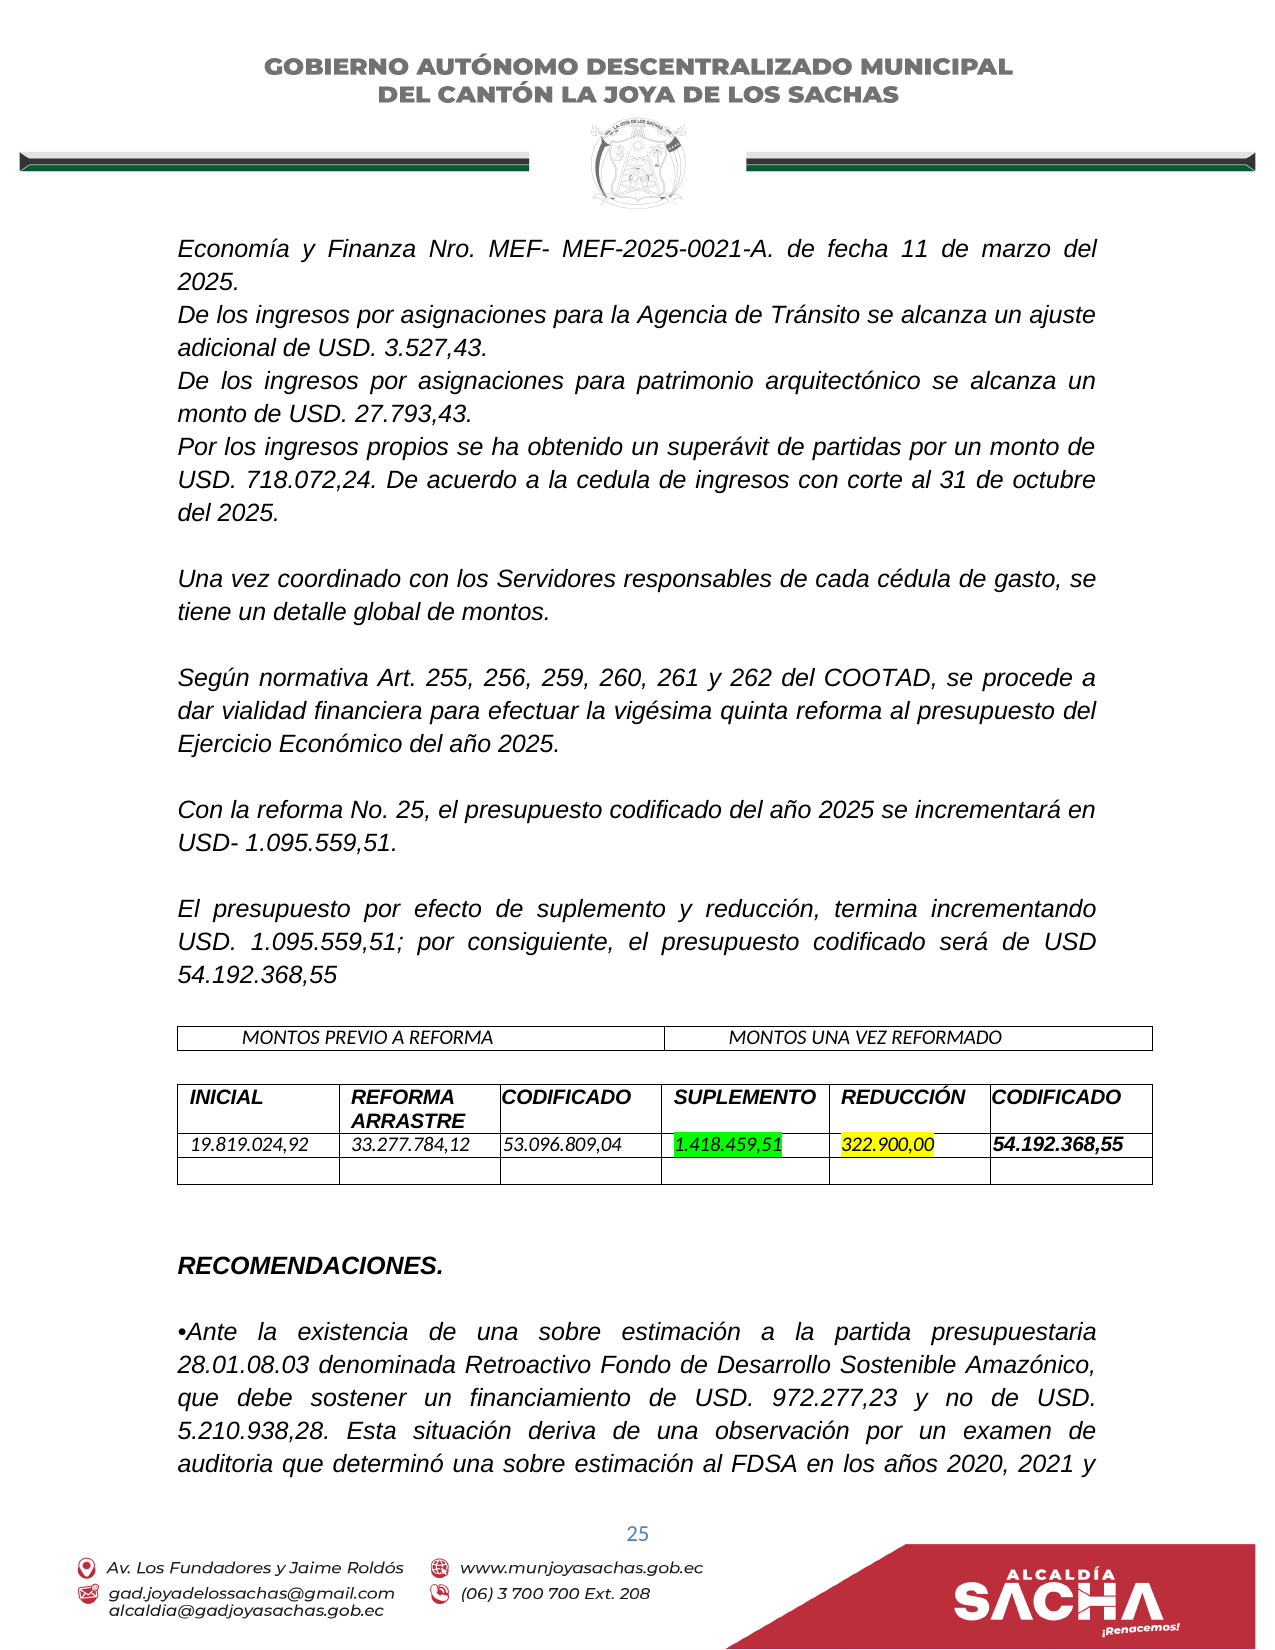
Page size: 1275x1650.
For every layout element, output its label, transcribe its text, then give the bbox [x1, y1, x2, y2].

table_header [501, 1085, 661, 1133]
text RECOMENDACIONES. [177, 1251, 1098, 1279]
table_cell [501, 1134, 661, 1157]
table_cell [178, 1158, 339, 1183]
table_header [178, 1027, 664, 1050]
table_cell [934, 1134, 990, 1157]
text Con la reforma No. 25, el presupuesto codificado del año 2025 se incrementará en USD- 1.095.559,51. [177, 795, 1098, 857]
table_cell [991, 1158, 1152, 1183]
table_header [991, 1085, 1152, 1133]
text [177, 1317, 1098, 1477]
text El presupuesto por efecto de suplemento y reducción, termina incrementando USD. 1.095.559,51; por consiguiente, el presupuesto codificado será de USD 54.192.368,55 [177, 894, 1098, 989]
text De los ingresos por asignaciones para la Agencia de Tránsito se alcanza un ajuste adicional de USD. 3.527,43. [177, 300, 1098, 362]
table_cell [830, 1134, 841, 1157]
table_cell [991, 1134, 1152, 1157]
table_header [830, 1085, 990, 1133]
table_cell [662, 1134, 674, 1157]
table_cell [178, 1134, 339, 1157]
text De los ingresos por asignaciones para patrimonio arquitectónico se alcanza un monto de USD. 27.793,43. [177, 366, 1098, 428]
picture [19, 23, 1256, 1650]
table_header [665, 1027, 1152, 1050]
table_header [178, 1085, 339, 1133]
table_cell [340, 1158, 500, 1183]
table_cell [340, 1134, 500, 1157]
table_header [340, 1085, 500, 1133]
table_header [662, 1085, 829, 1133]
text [177, 234, 1098, 296]
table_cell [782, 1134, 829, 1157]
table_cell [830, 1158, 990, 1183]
text Por los ingresos propios se ha obtenido un superávit de partidas por un monto de USD. 718.072,24. De acuerdo a la cedula de ingresos con corte al 31 de octubre del 2025. [177, 432, 1098, 527]
text Según normativa Art. 255, 256, 259, 260, 261 y 262 del COOTAD, se procede a dar vialidad financiera para efectuar la vigésima quinta reforma al presupuesto del Ejercicio Económico del año 2025. [177, 663, 1098, 758]
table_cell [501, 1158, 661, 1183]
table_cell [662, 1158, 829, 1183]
text Una vez coordinado con los Servidores responsables de cada cédula de gasto, se tiene un detalle global de montos. [177, 564, 1098, 626]
